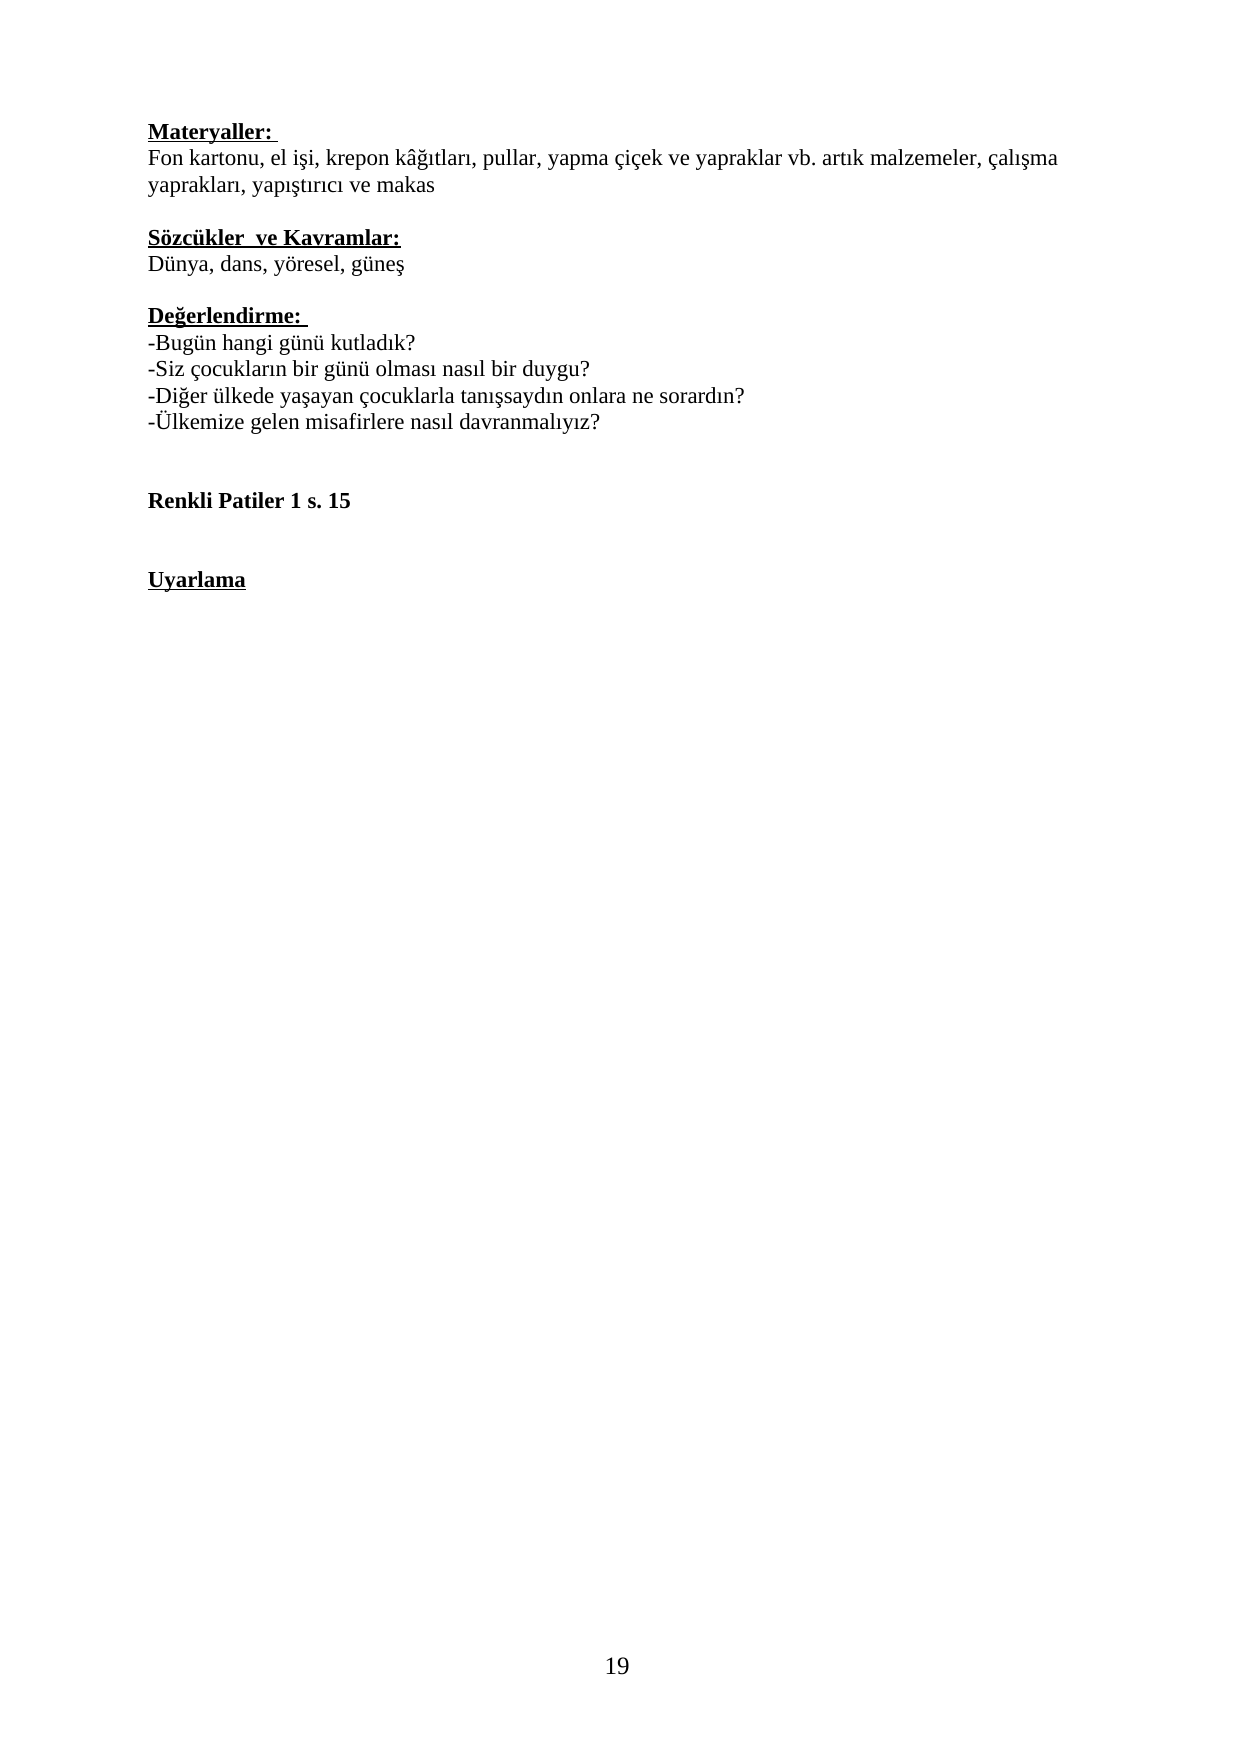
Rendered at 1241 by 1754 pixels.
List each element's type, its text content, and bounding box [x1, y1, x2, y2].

text Dünya, dans, yöresel, güneş [148, 250, 1086, 276]
text -Diğer ülkede yaşayan çocuklarla tanışsaydın onlara ne sorardın? [148, 382, 1086, 408]
text Renkli Patiler 1 s. 15 [148, 487, 1086, 513]
text -Bugün hangi günü kutladık? [148, 329, 1086, 355]
text Değerlendirme: [148, 303, 1086, 329]
text Sözcükler ve Kavramlar: [148, 223, 1086, 250]
text -Ülkemize gelen misafirlere nasıl davranmalıyız? [148, 408, 1086, 434]
text Materyaller: [148, 118, 1086, 144]
text Fon kartonu, el işi, krepon kâğıtları, pullar, yapma çiçek ve yapraklar vb. artık malzemeler, çalışma yaprakları, yapıştırıcı ve makas [148, 144, 1086, 197]
text Uyarlama [148, 566, 1086, 592]
text -Siz çocukların bir günü olması nasıl bir duygu? [148, 355, 1086, 382]
